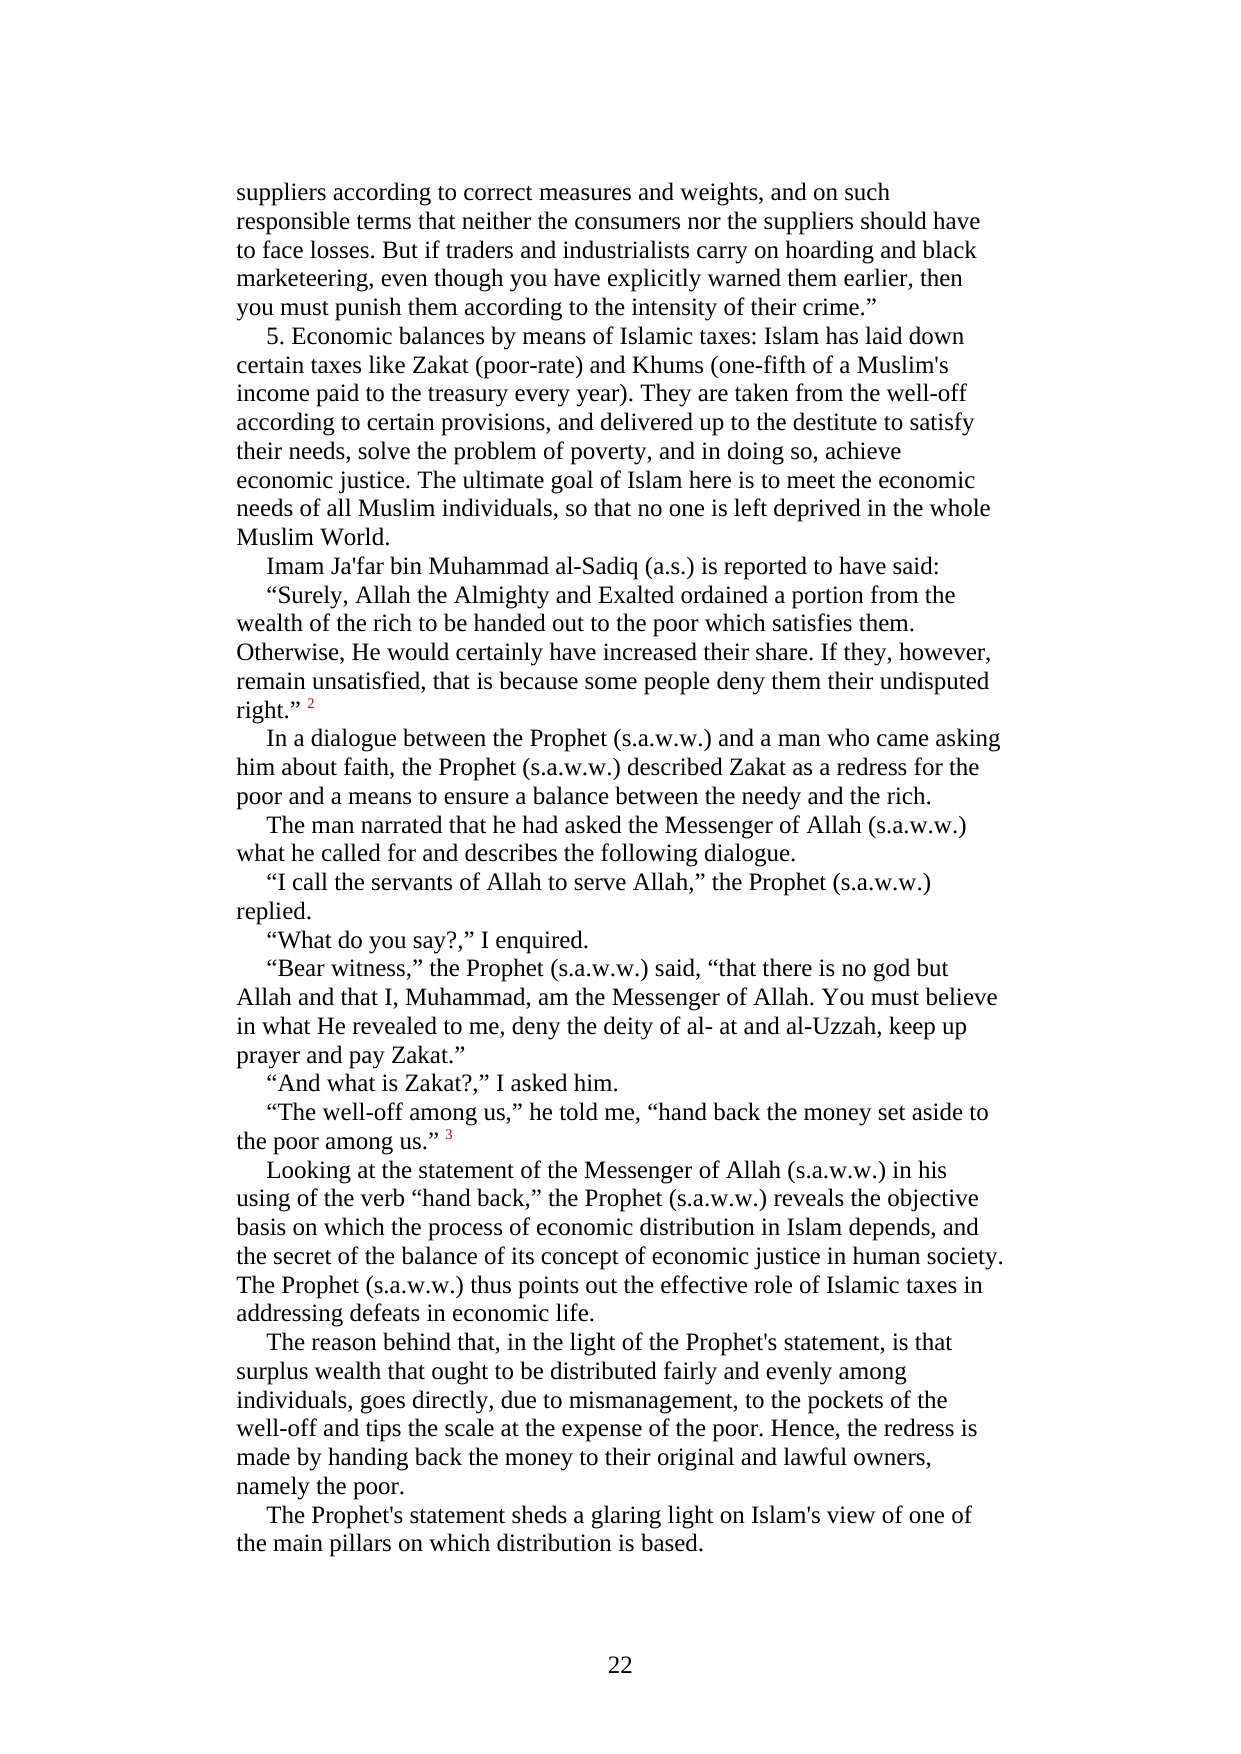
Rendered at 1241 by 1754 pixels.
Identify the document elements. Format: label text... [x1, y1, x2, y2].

text “I call the servants of Allah to serve Allah,” the Prophet (s.a.w.w.) replied. [236, 867, 1004, 925]
text “And what is Zakat?,” I asked him. [236, 1068, 1004, 1097]
text “Surely, Allah the Almighty and Exalted ordained a portion from the wealth of the rich to be handed out to the poor which satisfies them. Otherwise, He would certainly have increased their share. If they, however, remain unsatisfied, that is because some people deny them their undisputed right.” 2 [236, 580, 1004, 723]
text “Bear witness,” the Prophet (s.a.w.w.) said, “that there is no god but Allah and that I, Muhammad, am the Messenger of Allah. You must believe in what He revealed to me, deny the deity of al- at and al-Uzzah, keep up prayer and pay Zakat.” [236, 953, 1004, 1068]
text In a dialogue between the Prophet (s.a.w.w.) and a man who came asking him about faith, the Prophet (s.a.w.w.) described Zakat as a redress for the poor and a means to ensure a balance between the needy and the rich. [236, 723, 1004, 810]
text Looking at the statement of the Messenger of Allah (s.a.w.w.) in his using of the verb “hand back,” the Prophet (s.a.w.w.) reveals the objective basis on which the process of economic distribution in Islam depends, and the secret of the balance of its concept of economic justice in human society. The Prophet (s.a.w.w.) thus points out the effective role of Islamic taxes in addressing defeats in economic life. [236, 1155, 1004, 1327]
text 5. Economic balances by means of Islamic taxes: Islam has laid down certain taxes like Zakat (poor-rate) and Khums (one-fifth of a Muslim's income paid to the treasury every year). They are taken from the well-off according to certain provisions, and delivered up to the destitute to satisfy their needs, solve the problem of poverty, and in doing so, achieve economic justice. The ultimate goal of Islam here is to meet the economic needs of all Muslim individuals, so that no one is left deprived in the whole Muslim World. [236, 321, 1004, 551]
text “The well-off among us,” he told me, “hand back the money set aside to the poor among us.” 3 [236, 1097, 1004, 1155]
text “What do you say?,” I enquired. [236, 925, 1004, 953]
text The reason behind that, in the light of the Prophet's statement, is that surplus wealth that ought to be distributed fairly and evenly among individuals, goes directly, due to mismanagement, to the pockets of the well-off and tips the scale at the expense of the poor. Hence, the redress is made by handing back the money to their original and lawful owners, namely the poor. [236, 1327, 1004, 1500]
text The Prophet's statement sheds a glaring light on Islam's view of one of the main pillars on which distribution is based. [236, 1500, 1004, 1557]
text Imam Ja'far bin Muhammad al-Sadiq (a.s.) is reported to have said: [236, 551, 1004, 580]
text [236, 177, 1004, 321]
text The man narrated that he had asked the Messenger of Allah (s.a.w.w.) what he called for and describes the following dialogue. [236, 810, 1004, 867]
